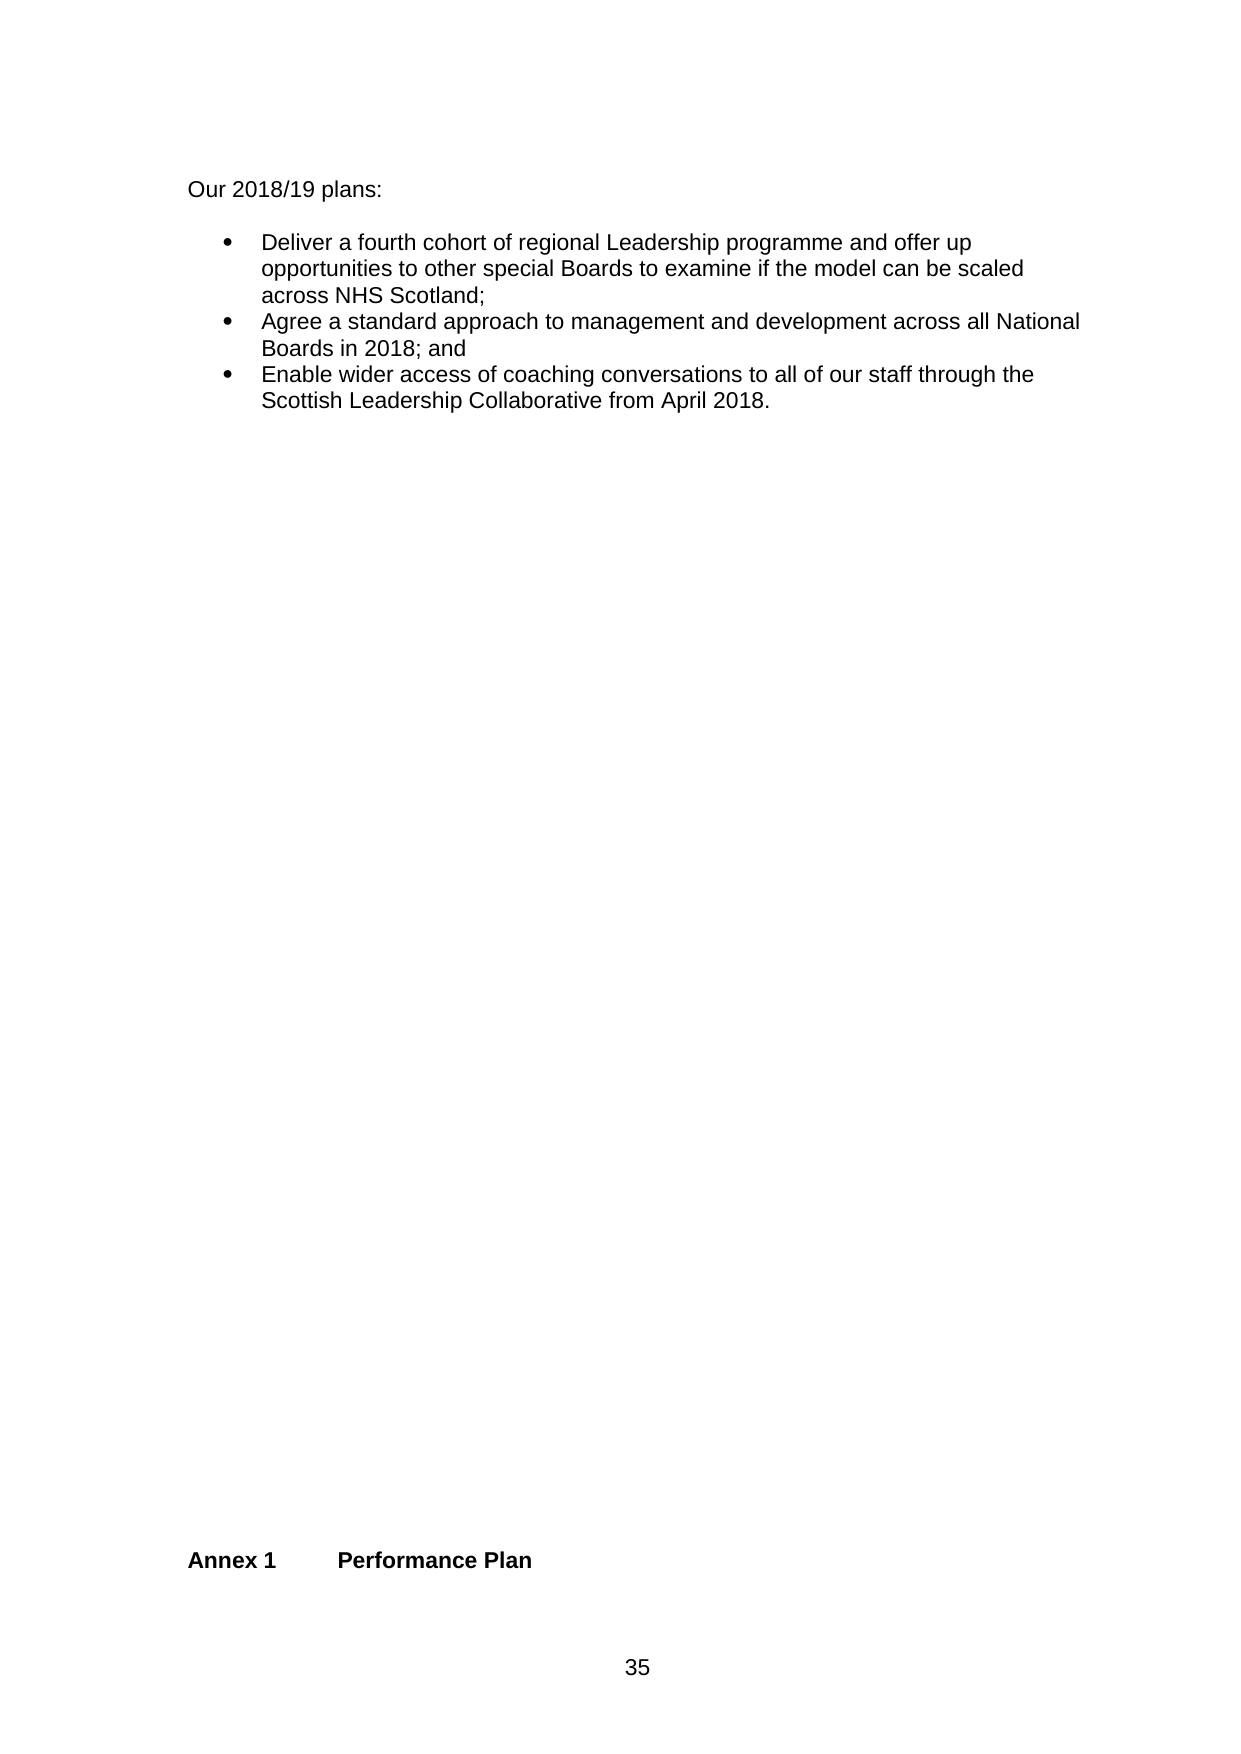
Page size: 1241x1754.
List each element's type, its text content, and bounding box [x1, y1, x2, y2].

list Enable wider access of coaching conversations to all of our staff through the Scottish Leadership Collaborative from April 2018. [223, 361, 1087, 413]
text Our 2018/19 plans: [175, 176, 1087, 203]
list Agree a standard approach to management and development across all National Boards in 2018; and [223, 308, 1087, 361]
list Deliver a fourth cohort of regional Leadership programme and offer up opportunities to other special Boards to examine if the model can be scaled across NHS Scotland; [223, 229, 1087, 308]
text Annex 1 Performance Plan [187, 1547, 1087, 1573]
